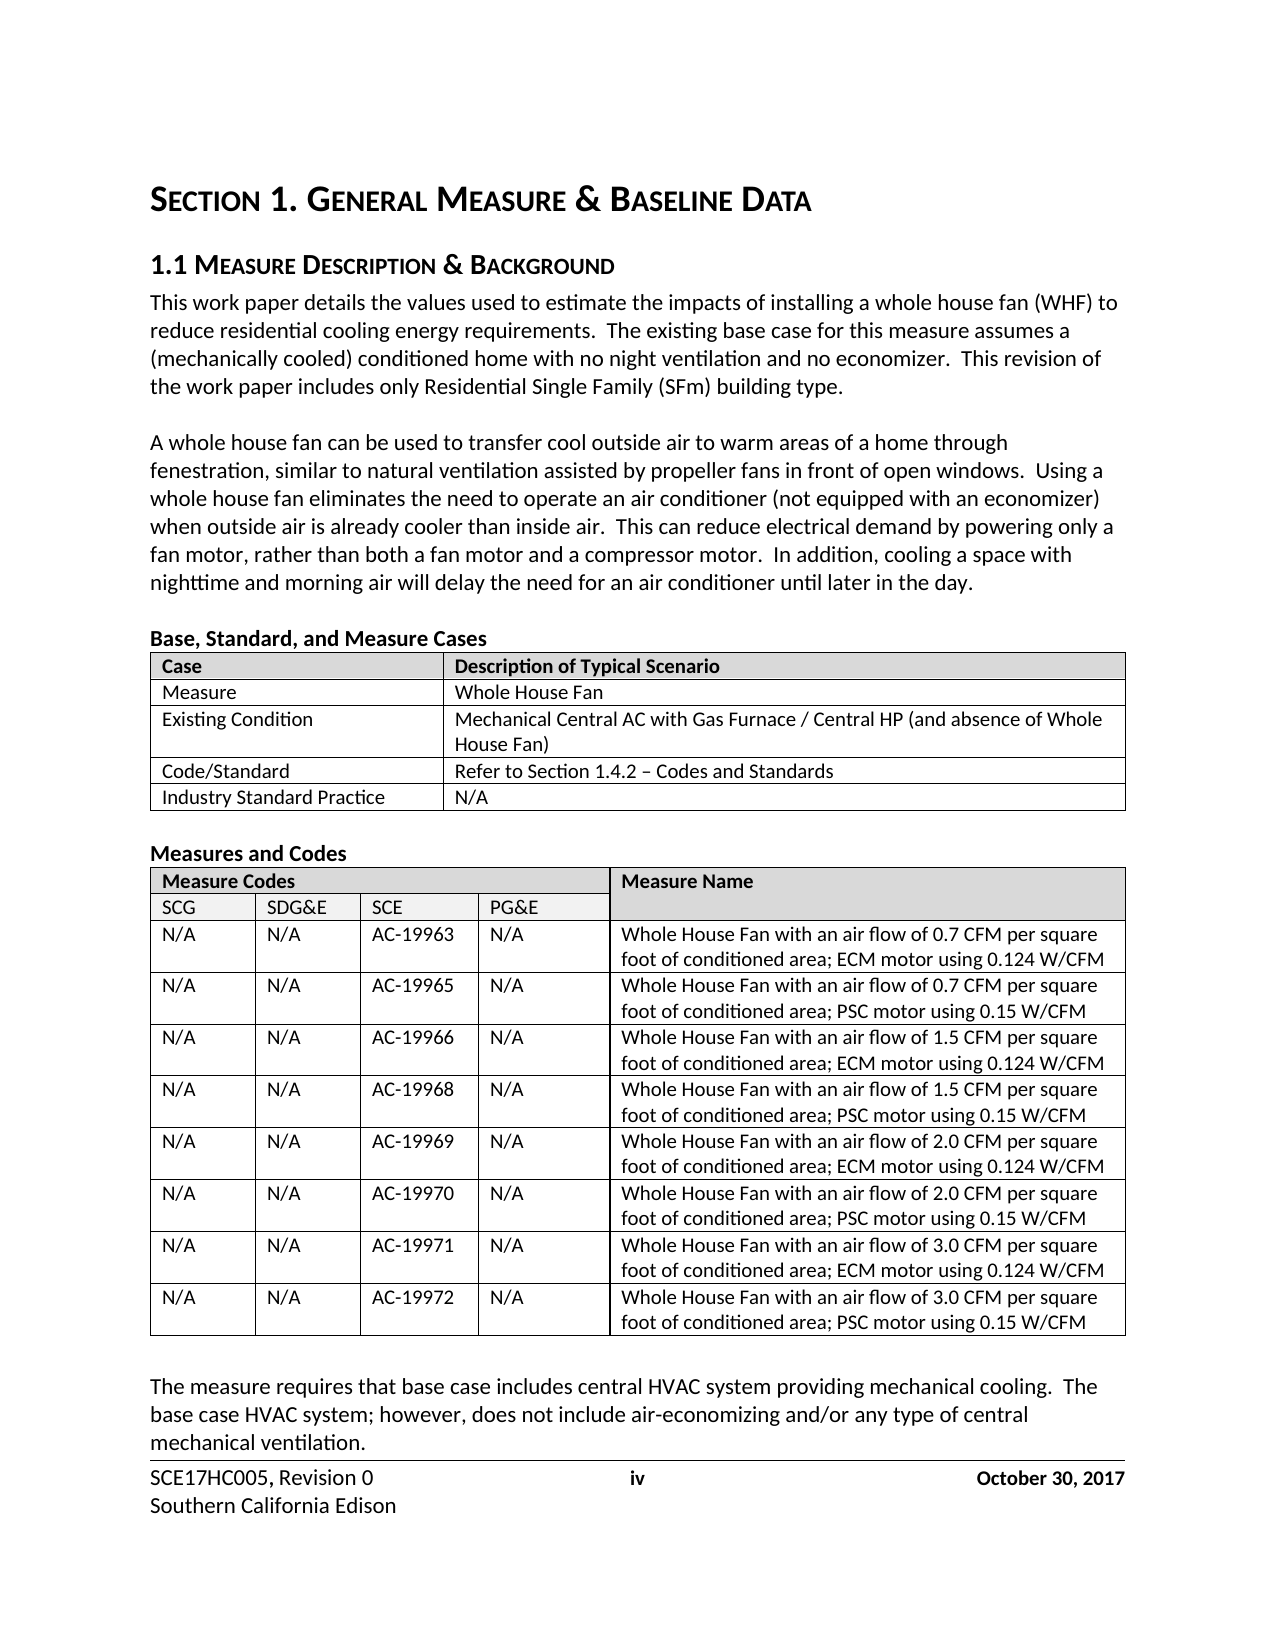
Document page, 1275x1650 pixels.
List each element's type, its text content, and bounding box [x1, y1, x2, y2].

table_cell N/A [151, 1232, 255, 1283]
table_cell Whole House Fan [444, 680, 1125, 705]
table_header Measure Codes [151, 868, 609, 893]
subtitle Section 1. General Measure & Baseline Data [150, 175, 1125, 221]
table_cell N/A [256, 1128, 360, 1179]
table_cell N/A [479, 1128, 609, 1179]
table_cell N/A [479, 1232, 609, 1283]
table_cell AC-19968 [361, 1076, 478, 1127]
table_cell N/A [256, 1232, 360, 1283]
text A whole house fan can be used to transfer cool outside air to warm areas of a home through fenestration, similar to natural ventilation assisted by propeller fans in front of open windows. Using a whole house fan eliminates the need to operate an air conditioner (not equipped with an economizer) when outside air is already cooler than inside air. This can reduce electrical demand by powering only a fan motor, rather than both a fan motor and a compressor motor. In addition, cooling a space with nighttime and morning air will delay the need for an air conditioner until later in the day. [150, 428, 1125, 596]
table_cell SDG&E [256, 894, 360, 920]
table_cell N/A [151, 1128, 255, 1179]
table_cell SCG [151, 894, 255, 920]
table_cell N/A [479, 973, 609, 1023]
table_cell Code/Standard [151, 758, 443, 783]
table_cell Whole House Fan with an air flow of 2.0 CFM per square foot of conditioned area; PSC motor using 0.15 W/CFM [611, 1180, 1125, 1231]
table_header Description of Typical Scenario [444, 653, 1125, 678]
text The measure requires that base case includes central HVAC system providing mechanical cooling. The base case HVAC system; however, does not include air-economizing and/or any type of central mechanical ventilation. [150, 1372, 1125, 1456]
table_cell N/A [479, 1284, 609, 1335]
table_cell Mechanical Central AC with Gas Furnace / Central HP (and absence of Whole House Fan) [444, 706, 1125, 757]
table_cell N/A [151, 1284, 255, 1335]
table_cell AC-19965 [361, 973, 478, 1023]
table_header Case [151, 653, 443, 678]
table_cell Whole House Fan with an air flow of 3.0 CFM per square foot of conditioned area; PSC motor using 0.15 W/CFM [611, 1284, 1125, 1335]
table_cell AC-19970 [361, 1180, 478, 1231]
table_cell N/A [479, 1025, 609, 1075]
table_cell Existing Condition [151, 706, 443, 757]
table_cell N/A [479, 1180, 609, 1231]
table_cell Measure [151, 680, 443, 705]
table_cell Whole House Fan with an air flow of 1.5 CFM per square foot of conditioned area; PSC motor using 0.15 W/CFM [611, 1076, 1125, 1127]
text Base, Standard, and Measure Cases [150, 624, 1125, 652]
table_cell Whole House Fan with an air flow of 2.0 CFM per square foot of conditioned area; ECM motor using 0.124 W/CFM [611, 1128, 1125, 1179]
table_cell N/A [479, 921, 609, 972]
table_cell N/A [256, 921, 360, 972]
table_cell N/A [151, 1025, 255, 1075]
table_cell Whole House Fan with an air flow of 0.7 CFM per square foot of conditioned area; PSC motor using 0.15 W/CFM [611, 973, 1125, 1023]
table_cell N/A [256, 1180, 360, 1231]
table_cell N/A [256, 1025, 360, 1075]
table_cell AC-19971 [361, 1232, 478, 1283]
table_cell Refer to Section 1.4.2 – Codes and Standards [444, 758, 1125, 783]
table_cell AC-19966 [361, 1025, 478, 1075]
table_cell N/A [151, 973, 255, 1023]
table_cell N/A [151, 921, 255, 972]
table_cell Whole House Fan with an air flow of 3.0 CFM per square foot of conditioned area; ECM motor using 0.124 W/CFM [611, 1232, 1125, 1283]
table_cell PG&E [479, 894, 609, 920]
text Measures and Codes [150, 839, 1125, 867]
table_header Measure Name [611, 868, 1125, 920]
table_cell N/A [444, 784, 1125, 810]
text This work paper details the values used to estimate the impacts of installing a whole house fan (WHF) to reduce residential cooling energy requirements. The existing base case for this measure assumes a (mechanically cooled) conditioned home with no night ventilation and no economizer. This revision of the work paper includes only Residential Single Family (SFm) building type. [150, 288, 1125, 400]
table_cell AC-19972 [361, 1284, 478, 1335]
subtitle 1.1 Measure Description & Background [150, 246, 1125, 281]
table_cell Whole House Fan with an air flow of 0.7 CFM per square foot of conditioned area; ECM motor using 0.124 W/CFM [611, 921, 1125, 972]
table_cell N/A [256, 973, 360, 1023]
table_cell N/A [151, 1180, 255, 1231]
table_cell SCE [361, 894, 478, 920]
table_cell Industry Standard Practice [151, 784, 443, 810]
table_cell N/A [256, 1284, 360, 1335]
table_cell N/A [151, 1076, 255, 1127]
table_cell N/A [256, 1076, 360, 1127]
table_cell AC-19969 [361, 1128, 478, 1179]
table_cell AC-19963 [361, 921, 478, 972]
table_cell N/A [479, 1076, 609, 1127]
table_cell Whole House Fan with an air flow of 1.5 CFM per square foot of conditioned area; ECM motor using 0.124 W/CFM [611, 1025, 1125, 1075]
